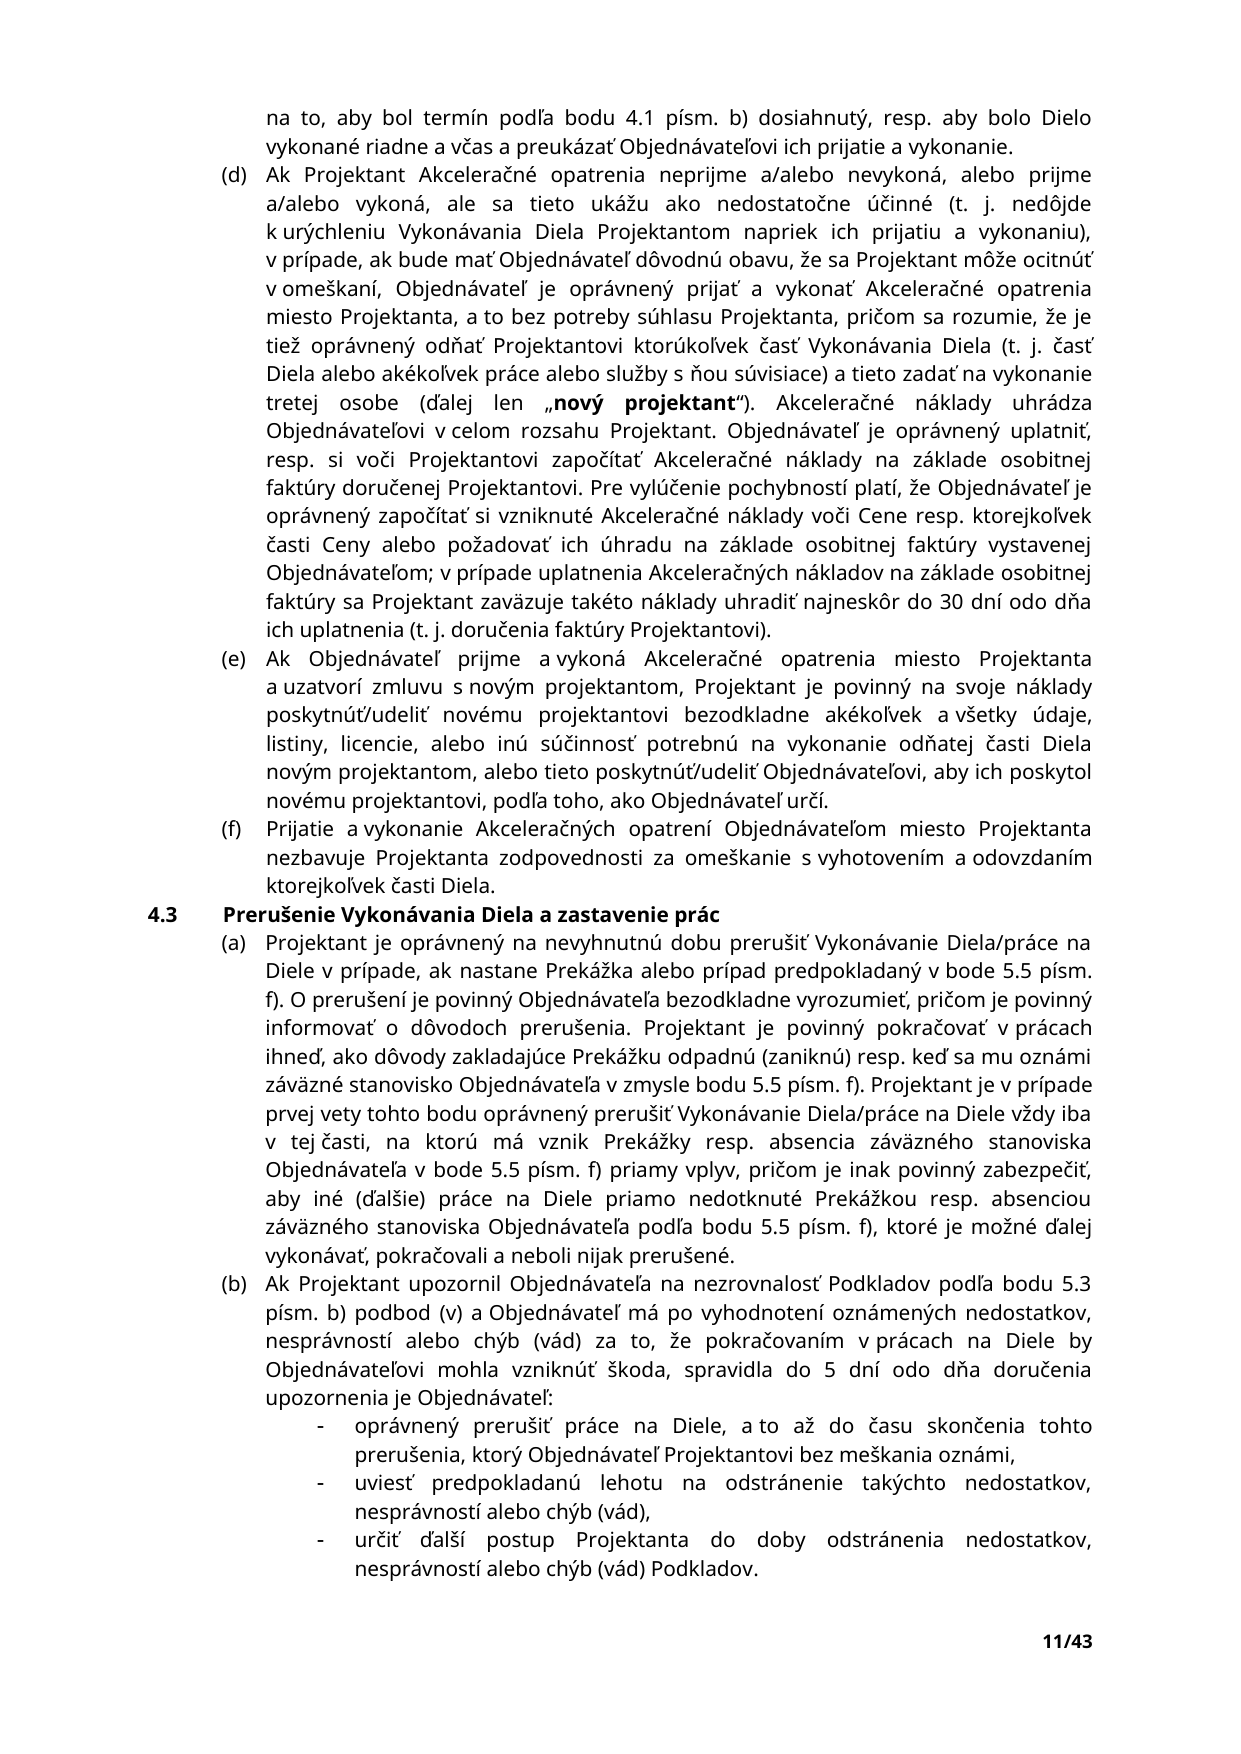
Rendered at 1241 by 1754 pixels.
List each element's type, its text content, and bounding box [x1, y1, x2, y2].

list uviesť predpokladanú lehotu na odstránenie takýchto nedostatkov, nesprávností alebo chýb (vád), [317, 1468, 1093, 1525]
list Prerušenie Vykonávania Diela a zastavenie prác [148, 900, 1093, 928]
list určiť ďalší postup Projektanta do doby odstránenia nedostatkov, nesprávností alebo chýb (vád) Podkladov. [317, 1525, 1093, 1582]
text (e) Ak Objednávateľ prijme a vykoná Akceleračné opatrenia miesto Projektanta a uzatvorí zmluvu s novým projektantom, Projektant je povinný na svoje náklady poskytnúť/udeliť novému projektantovi bezodkladne akékoľvek a všetky údaje, listiny, licencie, alebo inú súčinnosť potrebnú na vykonanie odňatej časti Diela novým projektantom, alebo tieto poskytnúť/udeliť Objednávateľovi, aby ich poskytol novému projektantovi, podľa toho, ako Objednávateľ určí. [221, 644, 1093, 814]
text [221, 103, 1093, 160]
text (d) Ak Projektant Akceleračné opatrenia neprijme a/alebo nevykoná, alebo prijme a/alebo vykoná, ale sa tieto ukážu ako nedostatočne účinné (t. j. nedôjde k urýchleniu Vykonávania Diela Projektantom napriek ich prijatiu a vykonaniu), v prípade, ak bude mať Objednávateľ dôvodnú obavu, že sa Projektant môže ocitnúť v omeškaní, Objednávateľ je oprávnený prijať a vykonať Akceleračné opatrenia miesto Projektanta, a to bez potreby súhlasu Projektanta, pričom sa rozumie, že je tiež oprávnený odňať Projektantovi ktorúkoľvek časť Vykonávania Diela (t. j. časť Diela alebo akékoľvek práce alebo služby s ňou súvisiace) a tieto zadať na vykonanie tretej osobe (ďalej len „nový projektant“). Akceleračné náklady uhrádza Objednávateľovi v celom rozsahu Projektant. Objednávateľ je oprávnený uplatniť, resp. si voči Projektantovi započítať Akceleračné náklady na základe osobitnej faktúry doručenej Projektantovi. Pre vylúčenie pochybností platí, že Objednávateľ je oprávnený započítať si vzniknuté Akceleračné náklady voči Cene resp. ktorejkoľvek časti Ceny alebo požadovať ich úhradu na základe osobitnej faktúry vystavenej Objednávateľom; v prípade uplatnenia Akceleračných nákladov na základe osobitnej faktúry sa Projektant zaväzuje takéto náklady uhradiť najneskôr do 30 dní odo dňa ich uplatnenia (t. j. doručenia faktúry Projektantovi). [221, 160, 1093, 644]
list oprávnený prerušiť práce na Diele, a to až do času skončenia tohto prerušenia, ktorý Objednávateľ Projektantovi bez meškania oznámi, [317, 1412, 1093, 1468]
text (f) Prijatie a vykonanie Akceleračných opatrení Objednávateľom miesto Projektanta nezbavuje Projektanta zodpovednosti za omeškanie s vyhotovením a odovzdaním ktorejkoľvek časti Diela. [221, 814, 1093, 900]
list Projektant je oprávnený na nevyhnutnú dobu prerušiť Vykonávanie Diela/práce na Diele v prípade, ak nastane Prekážka alebo prípad predpokladaný v bode 5.5 písm. f). O prerušení je povinný Objednávateľa bezodkladne vyrozumieť, pričom je povinný informovať o dôvodoch prerušenia. Projektant je povinný pokračovať v prácach ihneď, ako dôvody zakladajúce Prekážku odpadnú (zaniknú) resp. keď sa mu oznámi záväzné stanovisko Objednávateľa v zmysle bodu 5.5 písm. f). Projektant je v prípade prvej vety tohto bodu oprávnený prerušiť Vykonávanie Diela/práce na Diele vždy iba v tej časti, na ktorú má vznik Prekážky resp. absencia záväzného stanoviska Objednávateľa v bode 5.5 písm. f) priamy vplyv, pričom je inak povinný zabezpečiť, aby iné (ďalšie) práce na Diele priamo nedotknuté Prekážkou resp. absenciou záväzného stanoviska Objednávateľa podľa bodu 5.5 písm. f), ktoré je možné ďalej vykonávať, pokračovali a neboli nijak prerušené. [221, 928, 1093, 1269]
list Ak Projektant upozornil Objednávateľa na nezrovnalosť Podkladov podľa bodu 5.3 písm. b) podbod (v) a Objednávateľ má po vyhodnotení oznámených nedostatkov, nesprávností alebo chýb (vád) za to, že pokračovaním v prácach na Diele by Objednávateľovi mohla vzniknúť škoda, spravidla do 5 dní odo dňa doručenia upozornenia je Objednávateľ: [221, 1269, 1093, 1412]
